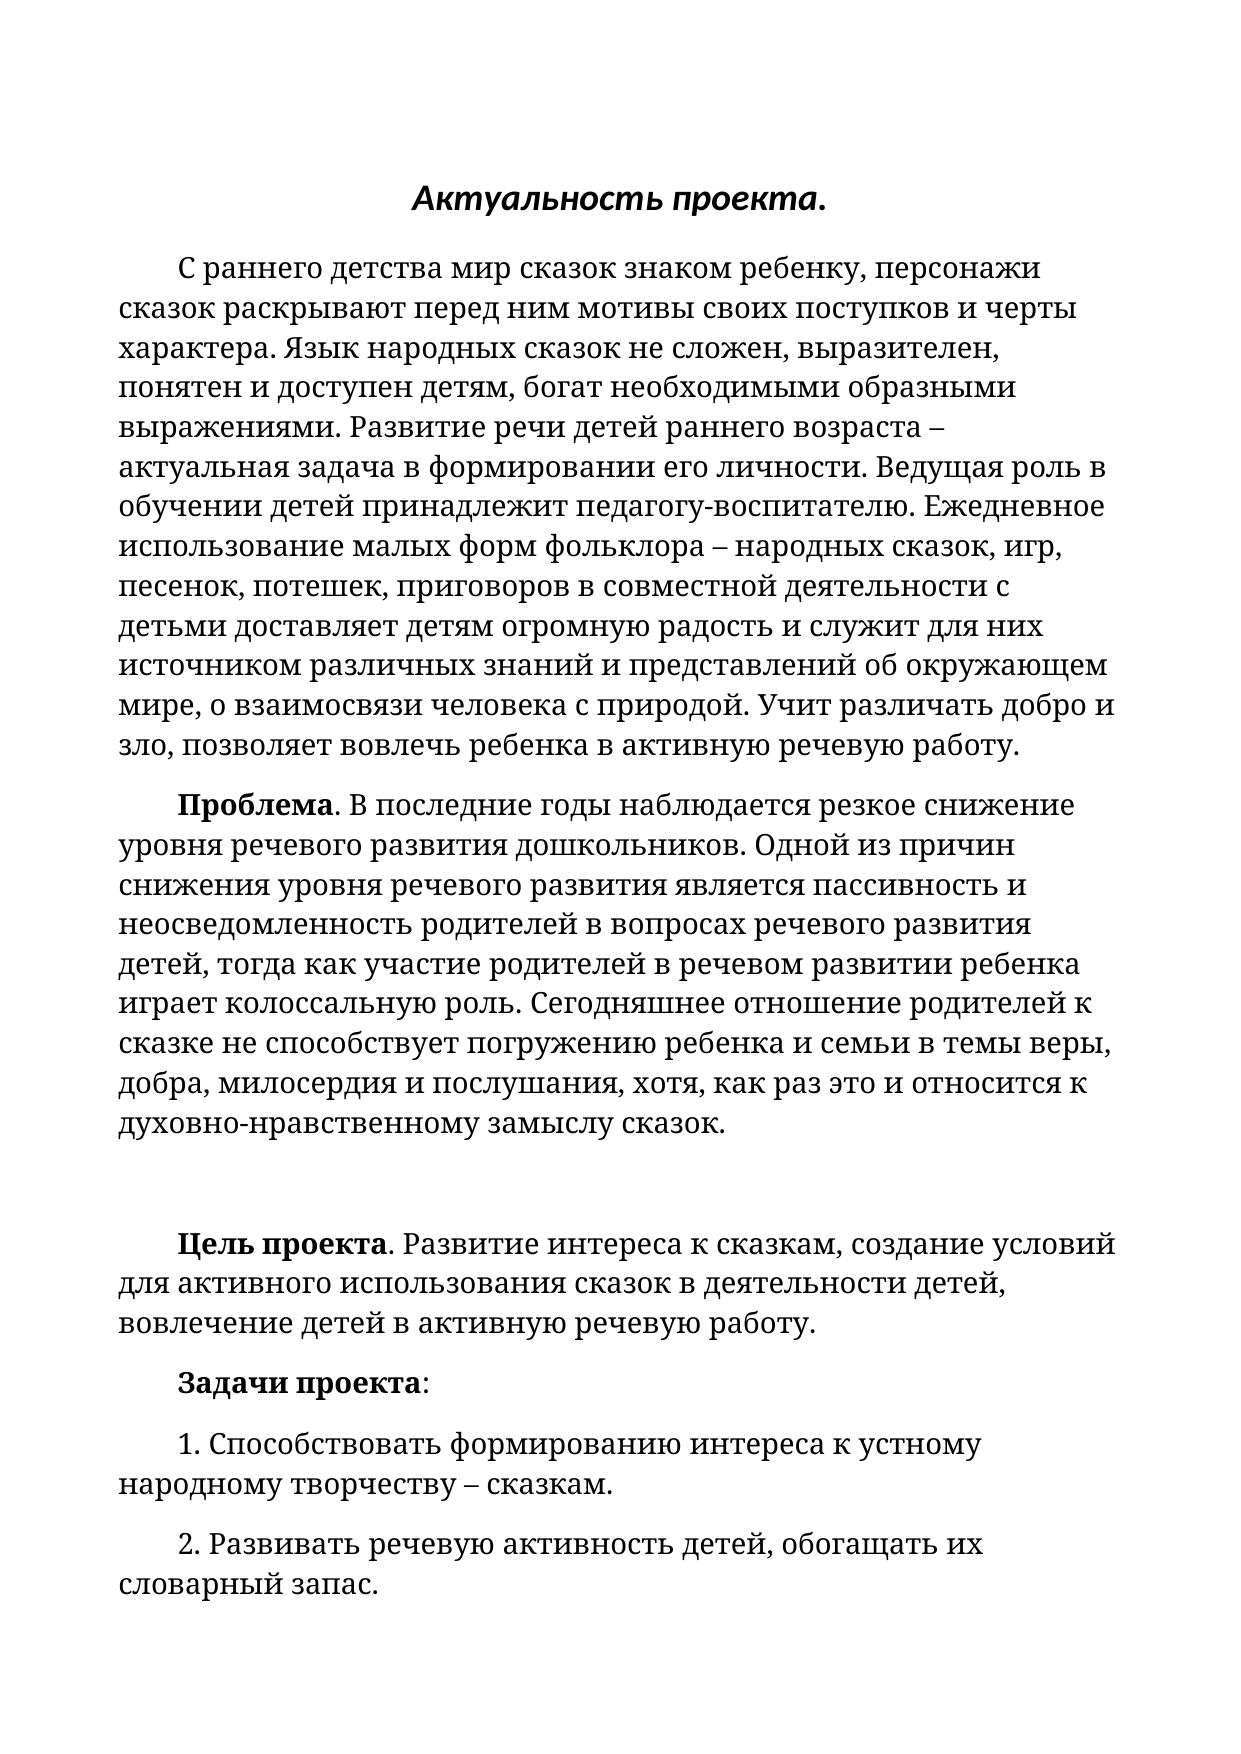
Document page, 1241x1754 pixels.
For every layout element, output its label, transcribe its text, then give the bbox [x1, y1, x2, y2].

text Цель проекта. Развитие интереса к сказкам, создание условий для активного использования сказок в деятельности детей, вовлечение детей в активную речевую работу. [118, 1223, 1122, 1342]
text Актуальность проекта. [118, 174, 1122, 220]
text Задачи проекта: [118, 1363, 1122, 1402]
text 1. Способствовать формированию интереса к устному народному творчеству – сказкам. [118, 1423, 1122, 1503]
text Проблема. В последние годы наблюдается резкое снижение уровня речевого развития дошкольников. Одной из причин снижения уровня речевого развития является пассивность и неосведомленность родителей в вопросах речевого развития детей, тогда как участие родителей в речевом развитии ребенка играет колоссальную роль. Сегодняшнее отношение родителей к сказке не способствует погружению ребенка и семьи в темы веры, добра, милосердия и послушания, хотя, как раз это и относится к духовно-нравственному замыслу сказок. [118, 784, 1122, 1142]
text С раннего детства мир сказок знаком ребенку, персонажи сказок раскрывают перед ним мотивы своих поступков и черты характера. Язык народных сказок не сложен, выразителен, понятен и доступен детям, богат необходимыми образными выражениями. Развитие речи детей раннего возраста – актуальная задача в формировании его личности. Ведущая роль в обучении детей принадлежит педагогу-воспитателю. Ежедневное использование малых форм фольклора – народных сказок, игр, песенок, потешек, приговоров в совместной деятельности с детьми доставляет детям огромную радость и служит для них источником различных знаний и представлений об окружающем мире, о взаимосвязи человека с природой. Учит различать добро и зло, позволяет вовлечь ребенка в активную речевую работу. [118, 248, 1122, 763]
text 2. Развивать речевую активность детей, обогащать их словарный запас. [118, 1523, 1122, 1603]
